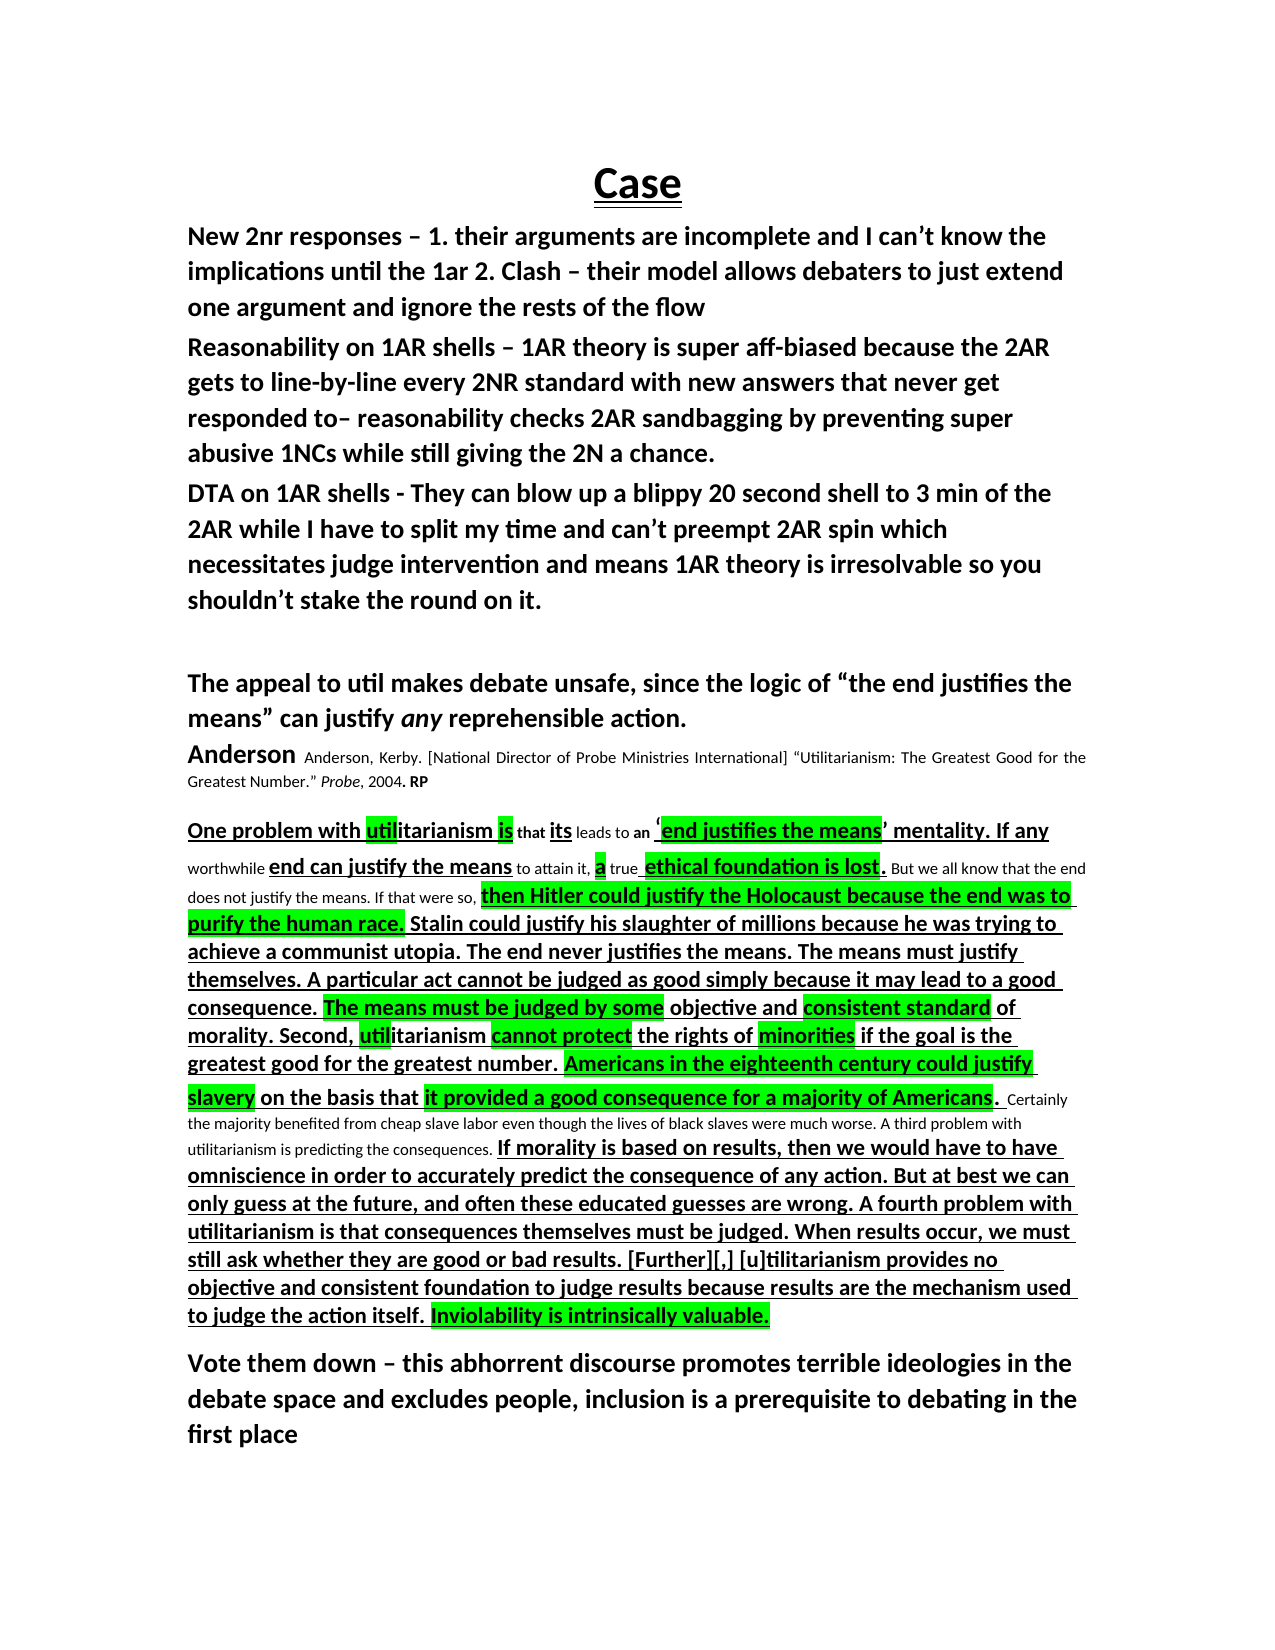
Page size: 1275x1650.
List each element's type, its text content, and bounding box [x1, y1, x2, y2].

subtitle The appeal to util makes debate unsafe, since the logic of “the end justifies the means” can justify any reprehensible action. [187, 666, 1087, 734]
text One problem with utilitarianism is that its leads to an ‘end justifies the means’ mentality. If any worthwhile end can justify the means to attain it, a true ethical foundation is lost. But we all know that the end does not justify the means. If that were so, then Hitler could justify the Holocaust because the end was to purify the human race. Stalin could justify his slaughter of millions because he was trying to achieve a communist utopia. The end never justifies the means. The means must justify themselves. A particular act cannot be judged as good simply because it may lead to a good consequence. The means must be judged by some objective and consistent standard of morality. Second, utilitarianism cannot protect the rights of minorities if the goal is the greatest good for the greatest number. Americans in the eighteenth century could justify slavery on the basis that it provided a good consequence for a majority of Americans. Certainly the majority benefited from cheap slave labor even though the lives of black slaves were much worse. A third problem with utilitarianism is predicting the consequences. If morality is based on results, then we would have to have omniscience in order to accurately predict the consequence of any action. But at best we can only guess at the future, and often these educated guesses are wrong. A fourth problem with utilitarianism is that consequences themselves must be judged. When results occur, we must still ask whether they are good or bad results. [Further][,] [u]tilitarianism provides no objective and consistent foundation to judge results because results are the mechanism used to judge the action itself. Inviolability is intrinsically valuable. [187, 810, 1087, 1329]
text Anderson Anderson, Kerby. [National Director of Probe Ministries International] “Utilitarianism: The Greatest Good for the Greatest Number.” Probe, 2004. RP [187, 737, 1087, 792]
subtitle Reasonability on 1AR shells – 1AR theory is super aff-biased because the 2AR gets to line-by-line every 2NR standard with new answers that never get responded to– reasonability checks 2AR sandbagging by preventing super abusive 1NCs while still giving the 2N a chance. [187, 330, 1087, 469]
subtitle Case [187, 154, 1087, 210]
subtitle New 2nr responses – 1. their arguments are incomplete and I can’t know the implications until the 1ar 2. Clash – their model allows debaters to just extend one argument and ignore the rests of the flow [187, 219, 1087, 323]
text Vote them down – this abhorrent discourse promotes terrible ideologies in the debate space and excludes people, inclusion is a prerequisite to debating in the first place [187, 1346, 1087, 1451]
subtitle DTA on 1AR shells - They can blow up a blippy 20 second shell to 3 min of the 2AR while I have to split my time and can’t preempt 2AR spin which necessitates judge intervention and means 1AR theory is irresolvable so you shouldn’t stake the round on it. [187, 476, 1087, 616]
